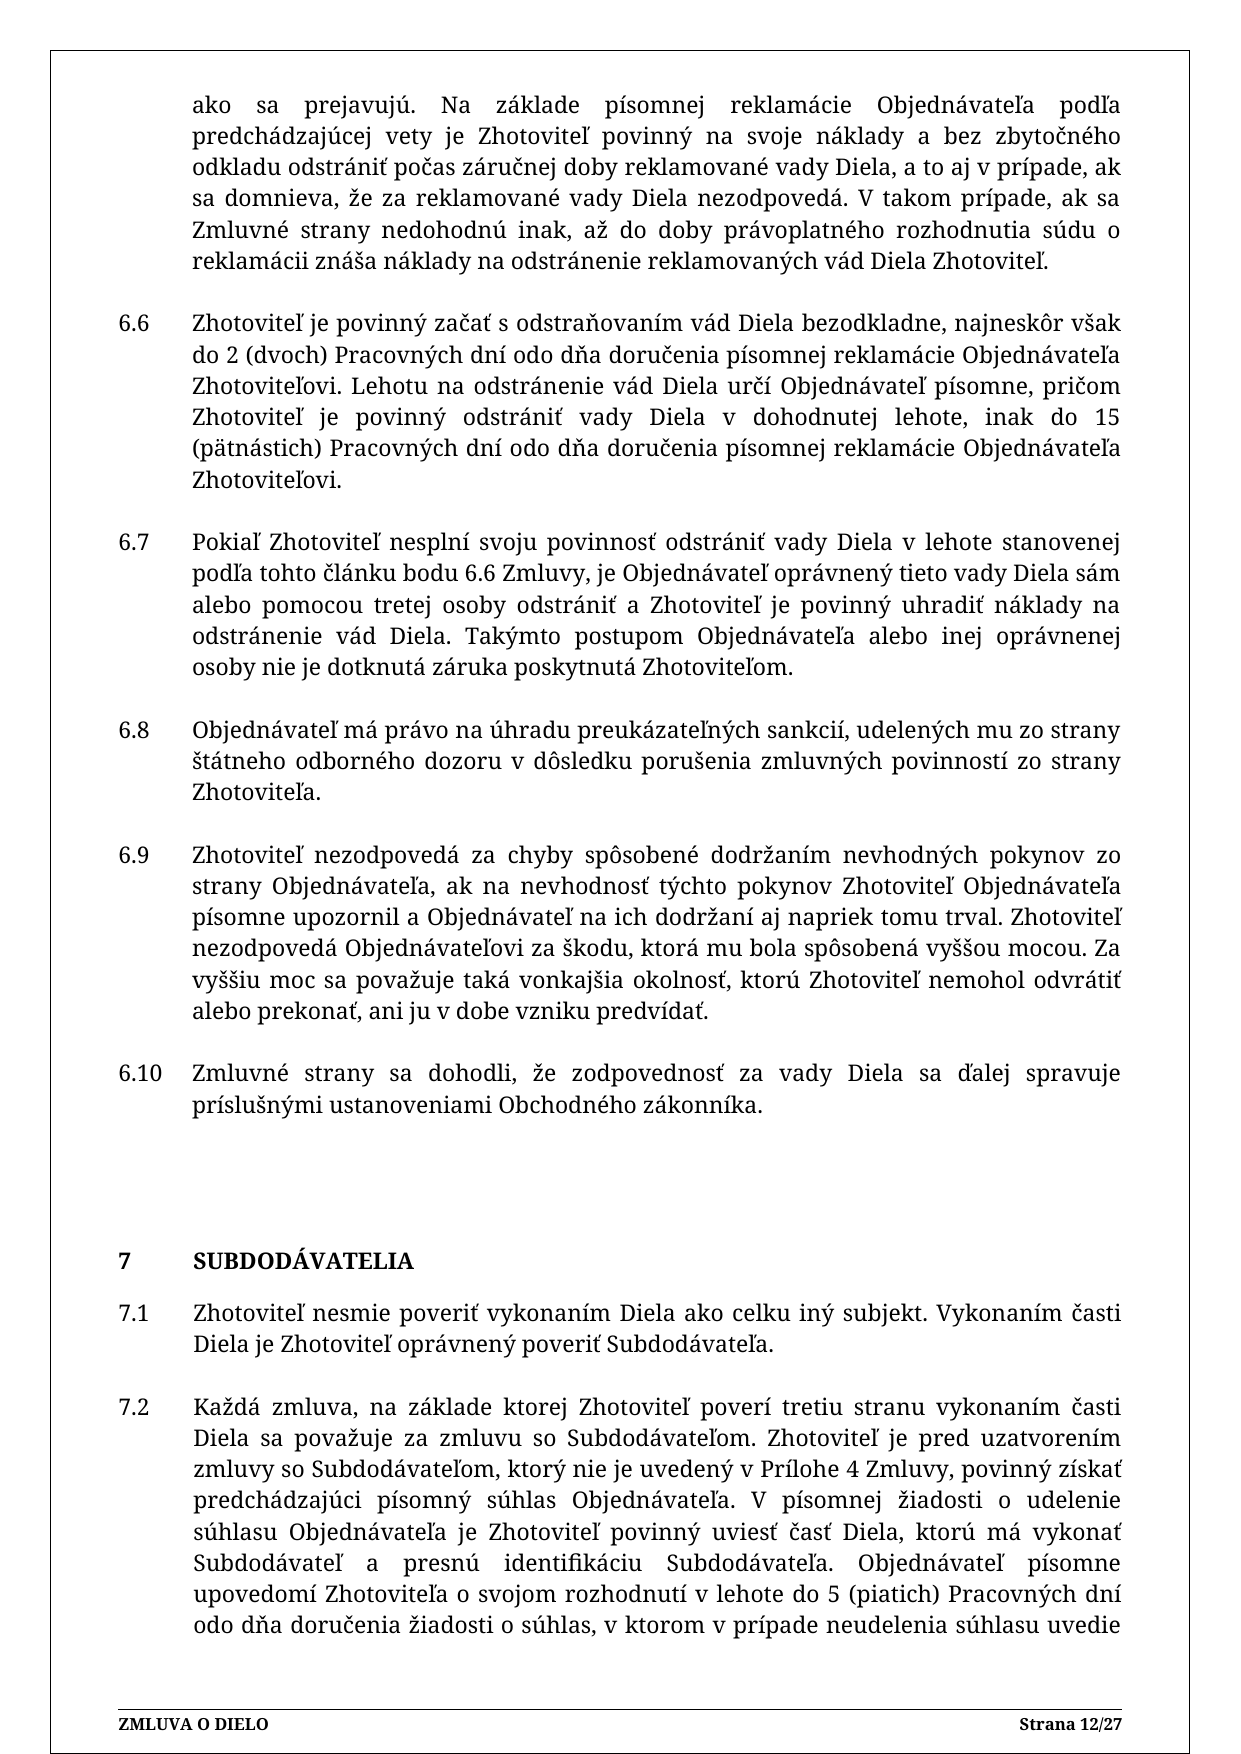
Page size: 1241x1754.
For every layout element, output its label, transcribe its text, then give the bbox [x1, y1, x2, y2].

list Objednávateľ má právo na úhradu preukázateľných sankcií, udelených mu zo strany štátneho odborného dozoru v dôsledku porušenia zmluvných povinností zo strany Zhotoviteľa. [118, 714, 1122, 807]
list SUBDODÁVATELIA [118, 1245, 1122, 1276]
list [118, 1391, 1122, 1641]
list Zhotoviteľ nezodpovedá za chyby spôsobené dodržaním nevhodných pokynov zo strany Objednávateľa, ak na nevhodnosť týchto pokynov Zhotoviteľ Objednávateľa písomne upozornil a Objednávateľ na ich dodržaní aj napriek tomu trval. Zhotoviteľ nezodpovedá Objednávateľovi za škodu, ktorá mu bola spôsobená vyššou mocou. Za vyššiu moc sa považuje taká vonkajšia okolnosť, ktorú Zhotoviteľ nemohol odvrátiť alebo prekonať, ani ju v dobe vzniku predvídať. [118, 839, 1122, 1026]
list Zhotoviteľ je povinný začať s odstraňovaním vád Diela bezodkladne, najneskôr však do 2 (dvoch) Pracovných dní odo dňa doručenia písomnej reklamácie Objednávateľa Zhotoviteľovi. Lehotu na odstránenie vád Diela určí Objednávateľ písomne, pričom Zhotoviteľ je povinný odstrániť vady Diela v dohodnutej lehote, inak do 15 (pätnástich) Pracovných dní odo dňa doručenia písomnej reklamácie Objednávateľa Zhotoviteľovi. [118, 307, 1122, 495]
list Zhotoviteľ nesmie poveriť vykonaním Diela ako celku iný subjekt. Vykonaním časti Diela je Zhotoviteľ oprávnený poveriť Subdodávateľa. [118, 1297, 1122, 1359]
list Zmluvné strany sa dohodli, že zodpovednosť za vady Diela sa ďalej spravuje príslušnými ustanoveniami Obchodného zákonníka. [118, 1057, 1122, 1120]
list Pokiaľ Zhotoviteľ nesplní svoju povinnosť odstrániť vady Diela v lehote stanovenej podľa tohto článku bodu 6.6 Zmluvy, je Objednávateľ oprávnený tieto vady Diela sám alebo pomocou tretej osoby odstrániť a Zhotoviteľ je povinný uhradiť náklady na odstránenie vád Diela. Takýmto postupom Objednávateľa alebo inej oprávnenej osoby nie je dotknutá záruka poskytnutá Zhotoviteľom. [118, 526, 1122, 682]
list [118, 89, 1122, 276]
